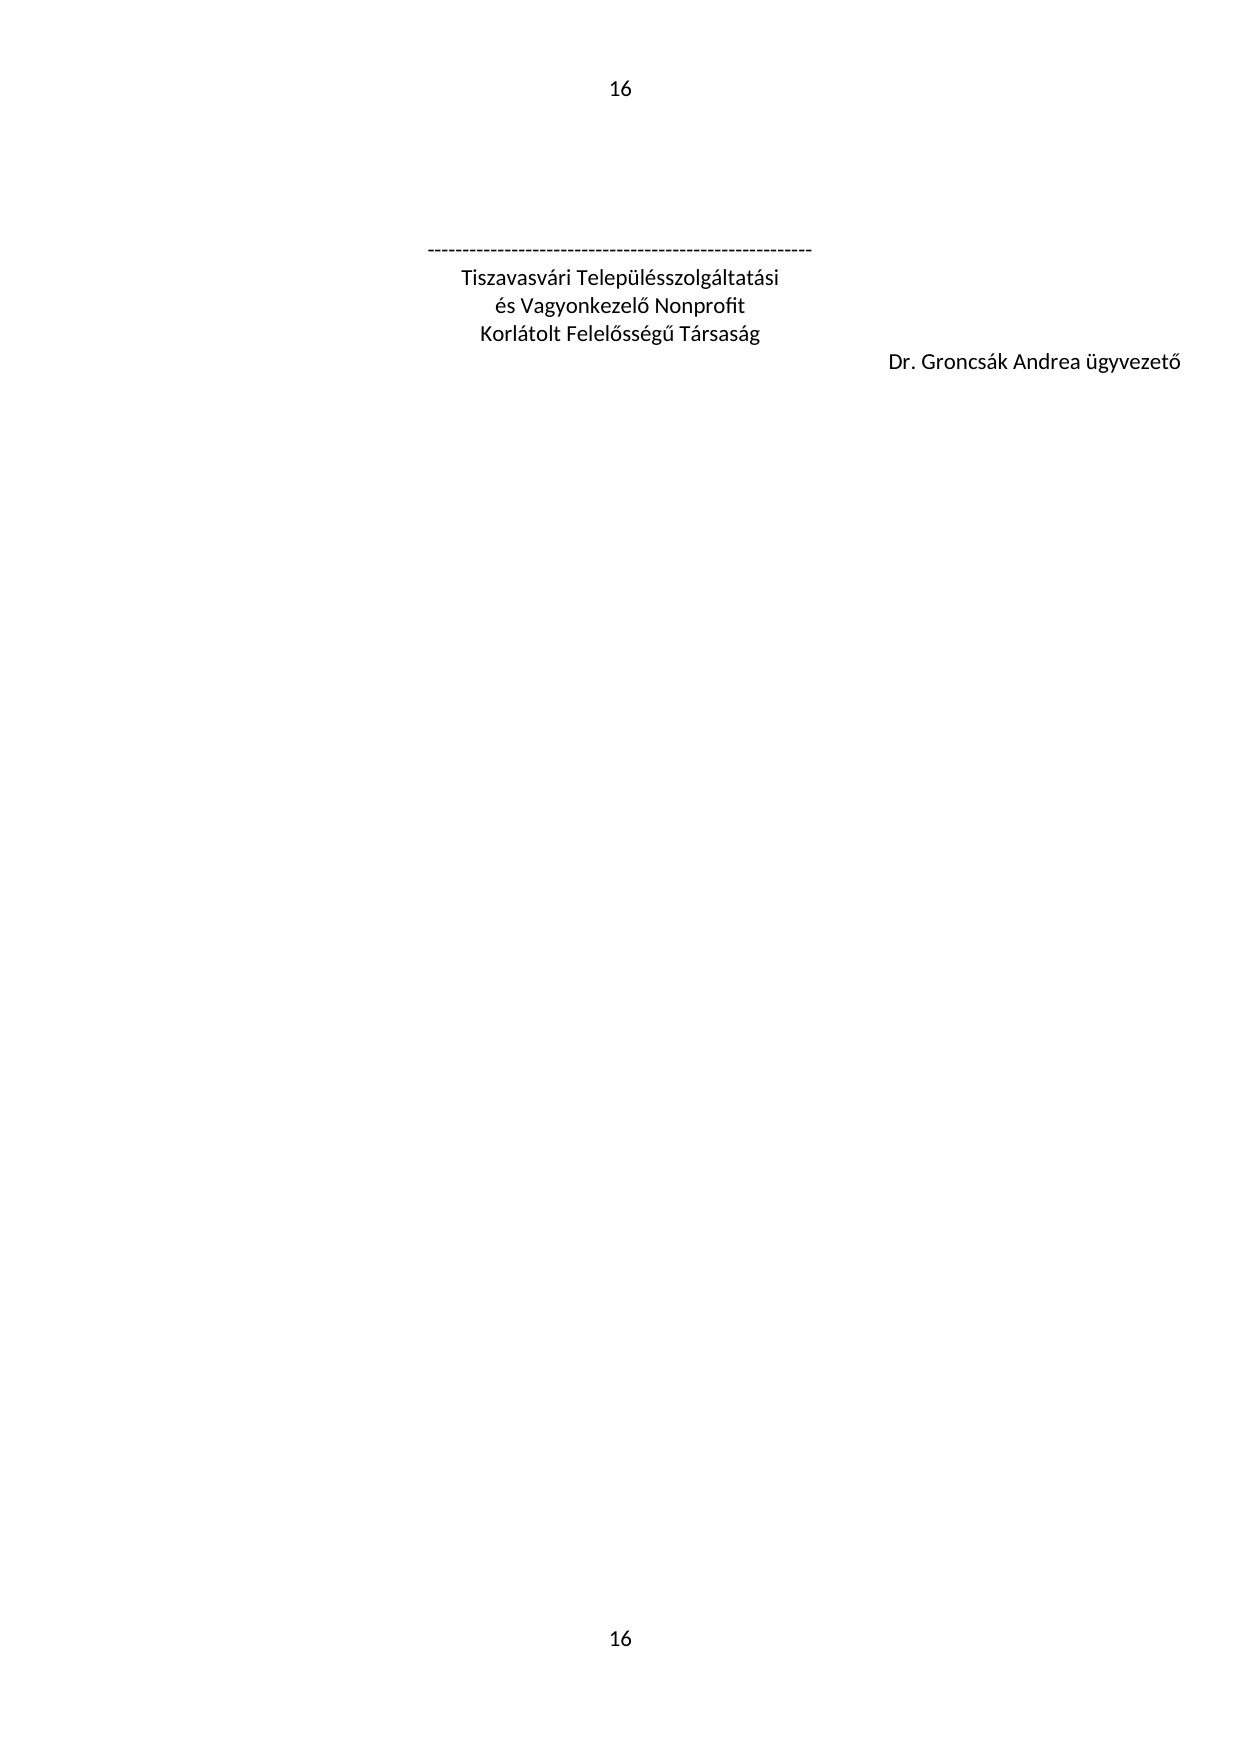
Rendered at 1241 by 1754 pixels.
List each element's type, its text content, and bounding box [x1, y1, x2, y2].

text Tiszavasvári Településszolgáltatási [59, 263, 1181, 291]
text és Vagyonkezelő Nonprofit [59, 291, 1181, 319]
text Dr. Groncsák Andrea ügyvezető1.sz. melléklet [354, 347, 1181, 375]
text ------------------------------------------------------- [59, 235, 1181, 263]
text Korlátolt Felelősségű Társaság [59, 319, 1181, 347]
